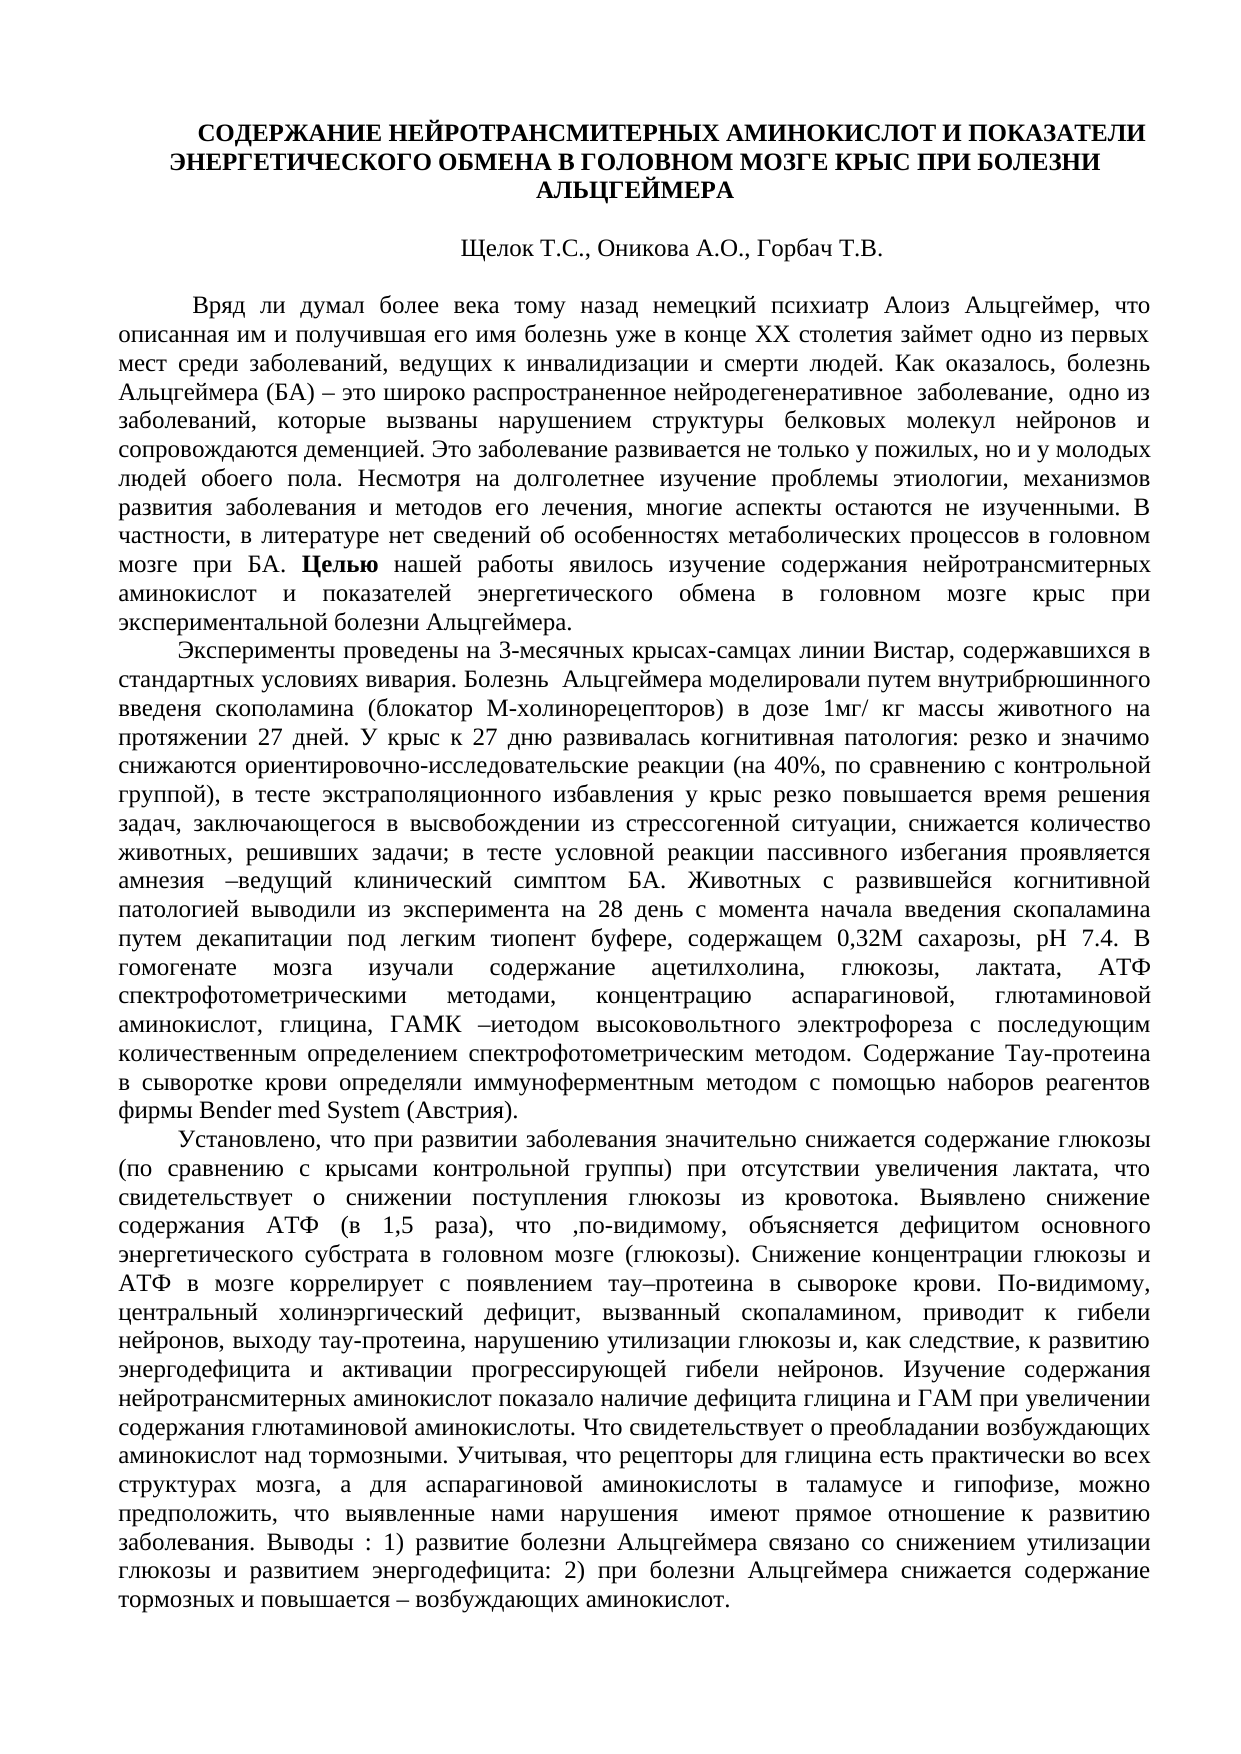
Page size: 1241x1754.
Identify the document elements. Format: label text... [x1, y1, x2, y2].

text Установлено, что при развитии заболевания значительно снижается содержание глюкозы (по сравнению с крысами контрольной группы) при отсутствии увеличения лактата, что свидетельствует о снижении поступления глюкозы из кровотока. Выявлено снижение содержания АТФ (в 1,5 раза), что ,по-видимому, объясняется дефицитом основного энергетического субстрата в головном мозге (глюкозы). Снижение концентрации глюкозы и АТФ в мозге коррелирует с появлением тау–протеина в сывороке крови. По-видимому, центральный холинэргический дефицит, вызванный скопаламином, приводит к гибели нейронов, выходу тау-протеина, нарушению утилизации глюкозы и, как следствие, к развитию энергодефицита и активации прогрессирующей гибели нейронов. Изучение содержания нейротрансмитерных аминокислот показало наличие дефицита глицина и ГАМ при увеличении содержания глютаминовой аминокислоты. Что свидетельствует о преобладании возбуждающих аминокислот над тормозными. Учитывая, что рецепторы для глицина есть практически во всех структурах мозга, а для аспарагиновой аминокислоты в таламусе и гипофизе, можно предположить, что выявленные нами нарушения имеют прямое отношение к развитию заболевания. Выводы : 1) развитие болезни Альцгеймера связано со снижением утилизации глюкозы и развитием энергодефицита: 2) при болезни Альцгеймера снижается содержание тормозных и повышается – возбуждающих аминокислот. [118, 1124, 1152, 1613]
text Вряд ли думал более века тому назад немецкий психиатр Алоиз Альцгеймер, что описанная им и получившая его имя болезнь уже в конце ХХ столетия займет одно из первых мест среди заболеваний, ведущих к инвалидизации и смерти людей. Как оказалось, болезнь Альцгеймера (БА) – это широко распространенное нейродегенеративное заболевание, одно из заболеваний, которые вызваны нарушением структуры белковых молекул нейронов и сопровождаются деменцией. Это заболевание развивается не только у пожилых, но и у молодых людей обоего пола. Несмотря на долголетнее изучение проблемы этиологии, механизмов развития заболевания и методов его лечения, многие аспекты остаются не изученными. В частности, в литературе нет сведений об особенностях метаболических процессов в головном мозге при БА. Целью нашей работы явилось изучение содержания нейротрансмитерных аминокислот и показателей энергетического обмена в головном мозге крыс при экспериментальной болезни Альцгеймера. [118, 291, 1152, 636]
text СОДЕРЖАНИЕ НЕЙРОТРАНСМИТЕРНЫХ АМИНОКИСЛОТ И ПОКАЗАТЕЛИ ЭНЕРГЕТИЧЕСКОГО ОБМЕНА В ГОЛОВНОМ МОЗГЕ КРЫС ПРИ БОЛЕЗНИ АЛЬЦГЕЙМЕРА [118, 118, 1152, 204]
text Щелок Т.С., Оникова А.О., Горбач Т.В. [118, 233, 1152, 262]
text Эксперименты проведены на 3-месячных крысах-самцах линии Вистар, содержавшихся в стандартных условиях вивария. Болезнь Альцгеймера моделировали путем внутрибрюшинного введеня скополамина (блокатор М-холинорецепторов) в дозе 1мг/ кг массы животного на протяжении 27 дней. У крыс к 27 дню развивалась когнитивная патология: резко и значимо снижаются ориентировочно-исследовательские реакции (на 40%, по сравнению с контрольной группой), в тесте экстраполяционного избавления у крыс резко повышается время решения задач, заключающегося в высвобождении из стрессогенной ситуации, снижается количество животных, решивших задачи; в тесте условной реакции пассивного избегания проявляется амнезия –ведущий клинический симптом БА. Животных с развившейся когнитивной патологией выводили из эксперимента на 28 день с момента начала введения скопаламина путем декапитации под легким тиопент буфере, содержащем 0,32М сахарозы, рН 7.4. В гомогенате мозга изучали содержание ацетилхолина, глюкозы, лактата, АТФ спектрофотометрическими методами, концентрацию аспарагиновой, глютаминовой аминокислот, глицина, ГАМК –иетодом высоковольтного электрофореза с последующим количественным определением спектрофотометрическим методом. Содержание Тау-протеина в сыворотке крови определяли иммуноферментным методом с помощью наборов реагентов фирмы Bender med System (Австрия). [118, 636, 1152, 1124]
